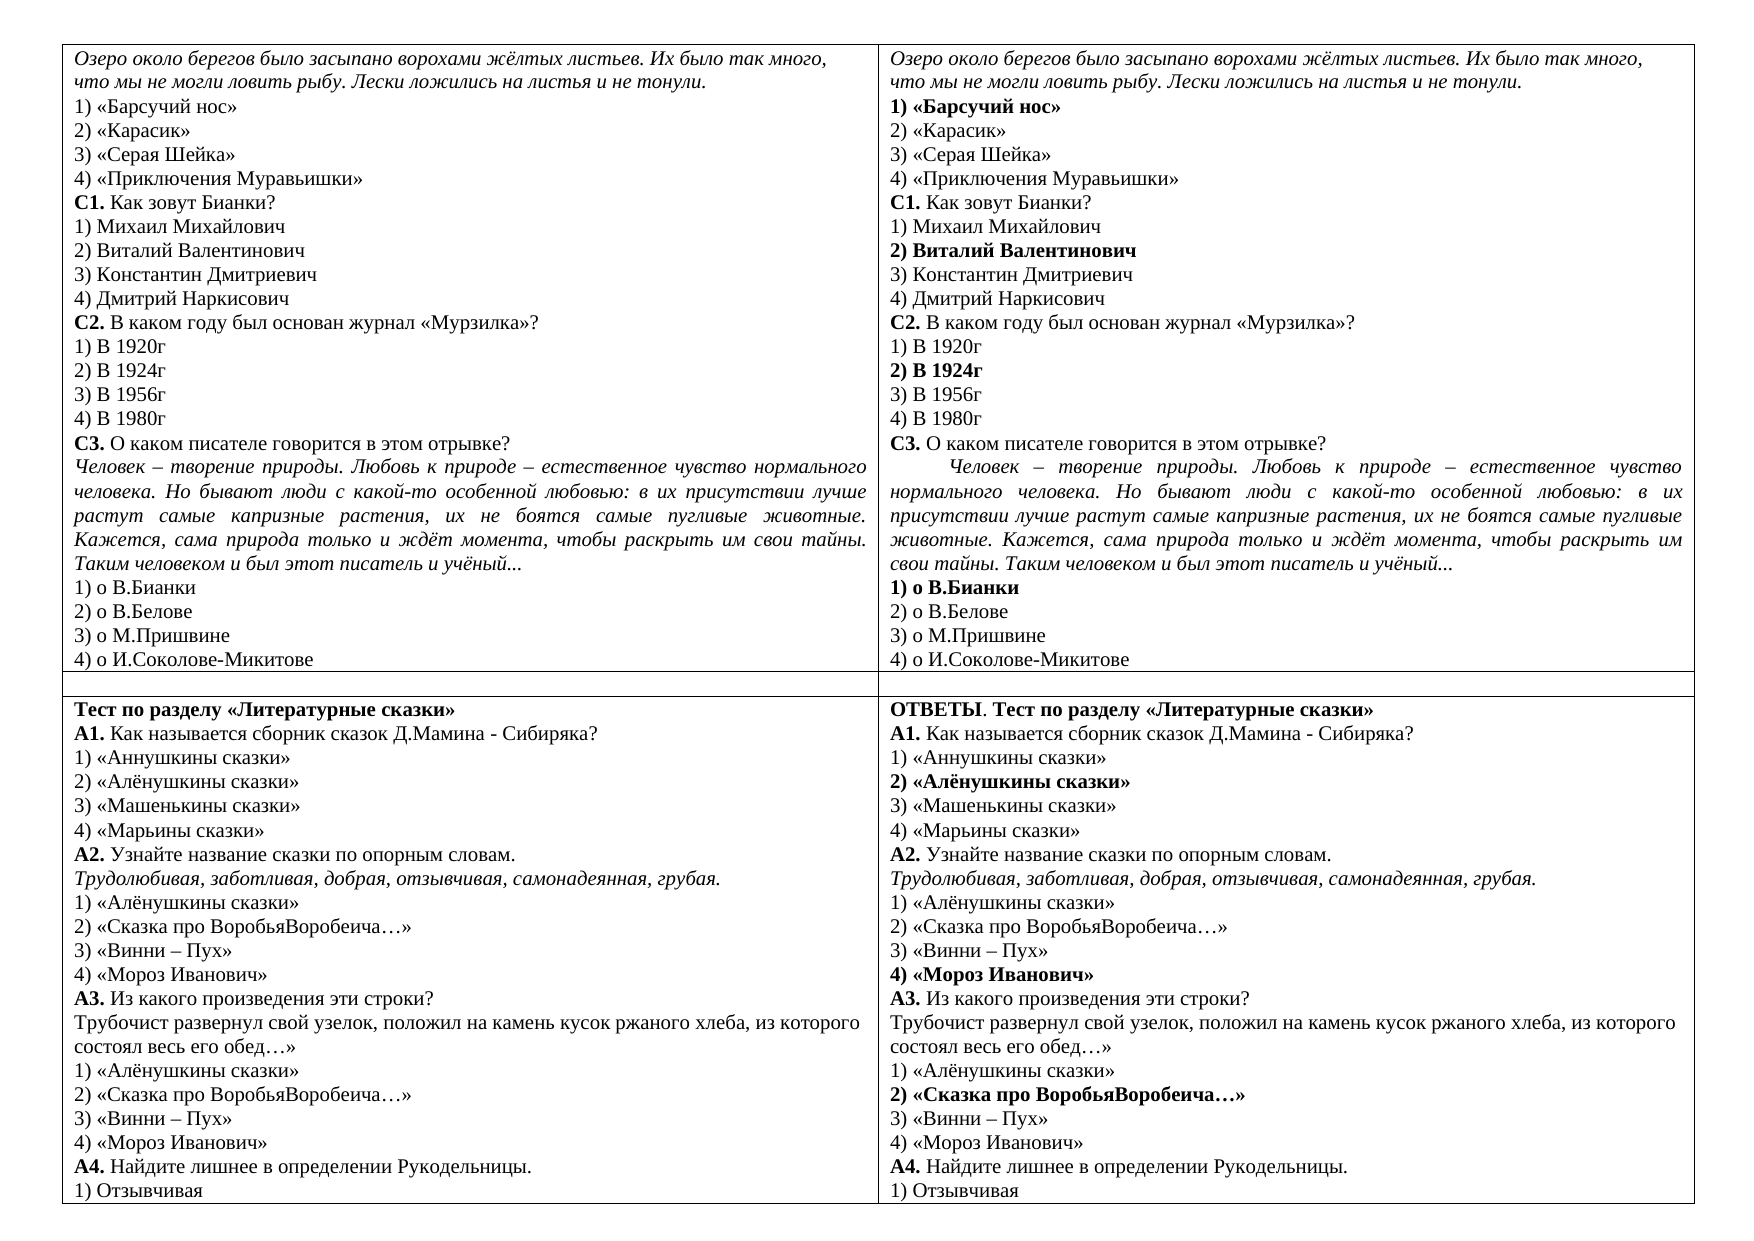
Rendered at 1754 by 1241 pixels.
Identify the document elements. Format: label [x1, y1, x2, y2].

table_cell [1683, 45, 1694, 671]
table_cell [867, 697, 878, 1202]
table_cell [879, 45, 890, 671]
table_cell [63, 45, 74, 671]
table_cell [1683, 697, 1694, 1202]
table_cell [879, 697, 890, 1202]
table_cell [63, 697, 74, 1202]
table_cell [63, 672, 878, 696]
table_cell [879, 672, 1694, 696]
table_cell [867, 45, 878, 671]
